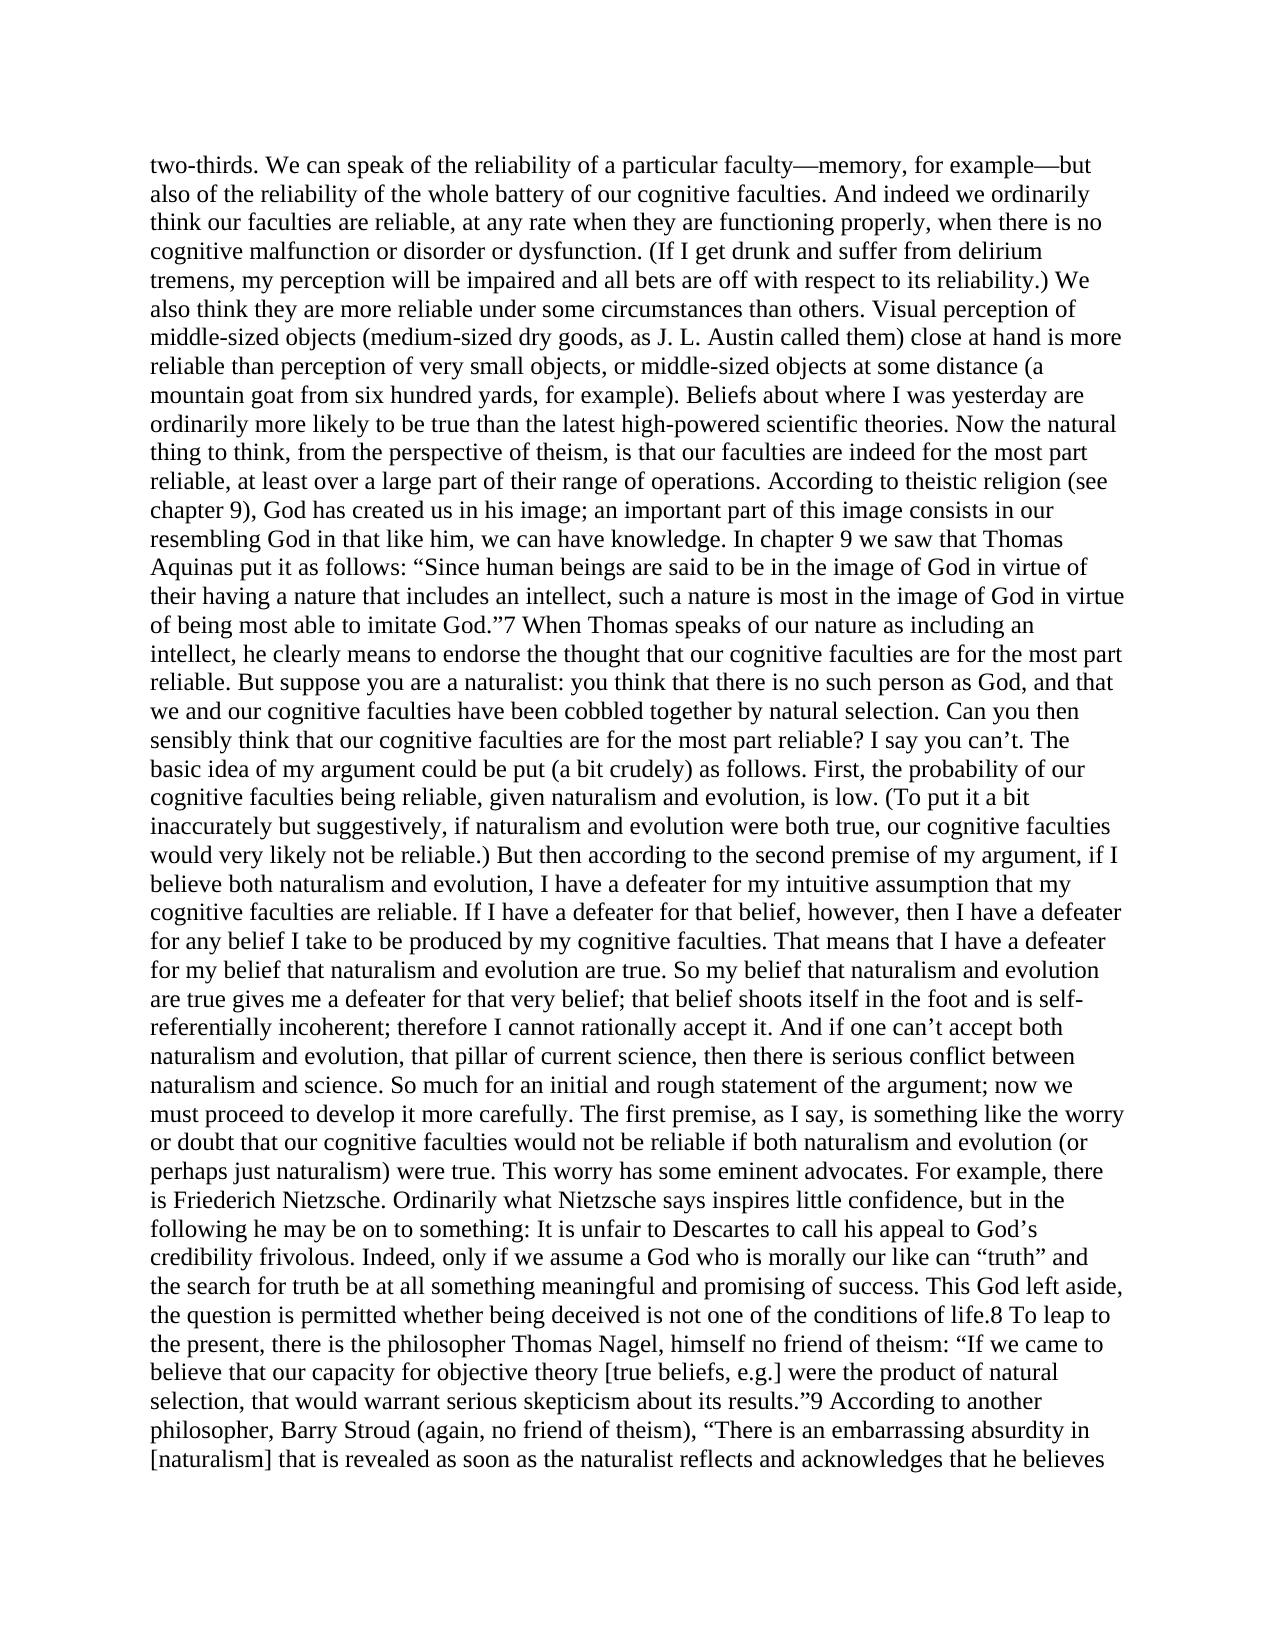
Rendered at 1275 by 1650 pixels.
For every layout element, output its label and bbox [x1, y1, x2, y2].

text [150, 150, 1125, 1472]
